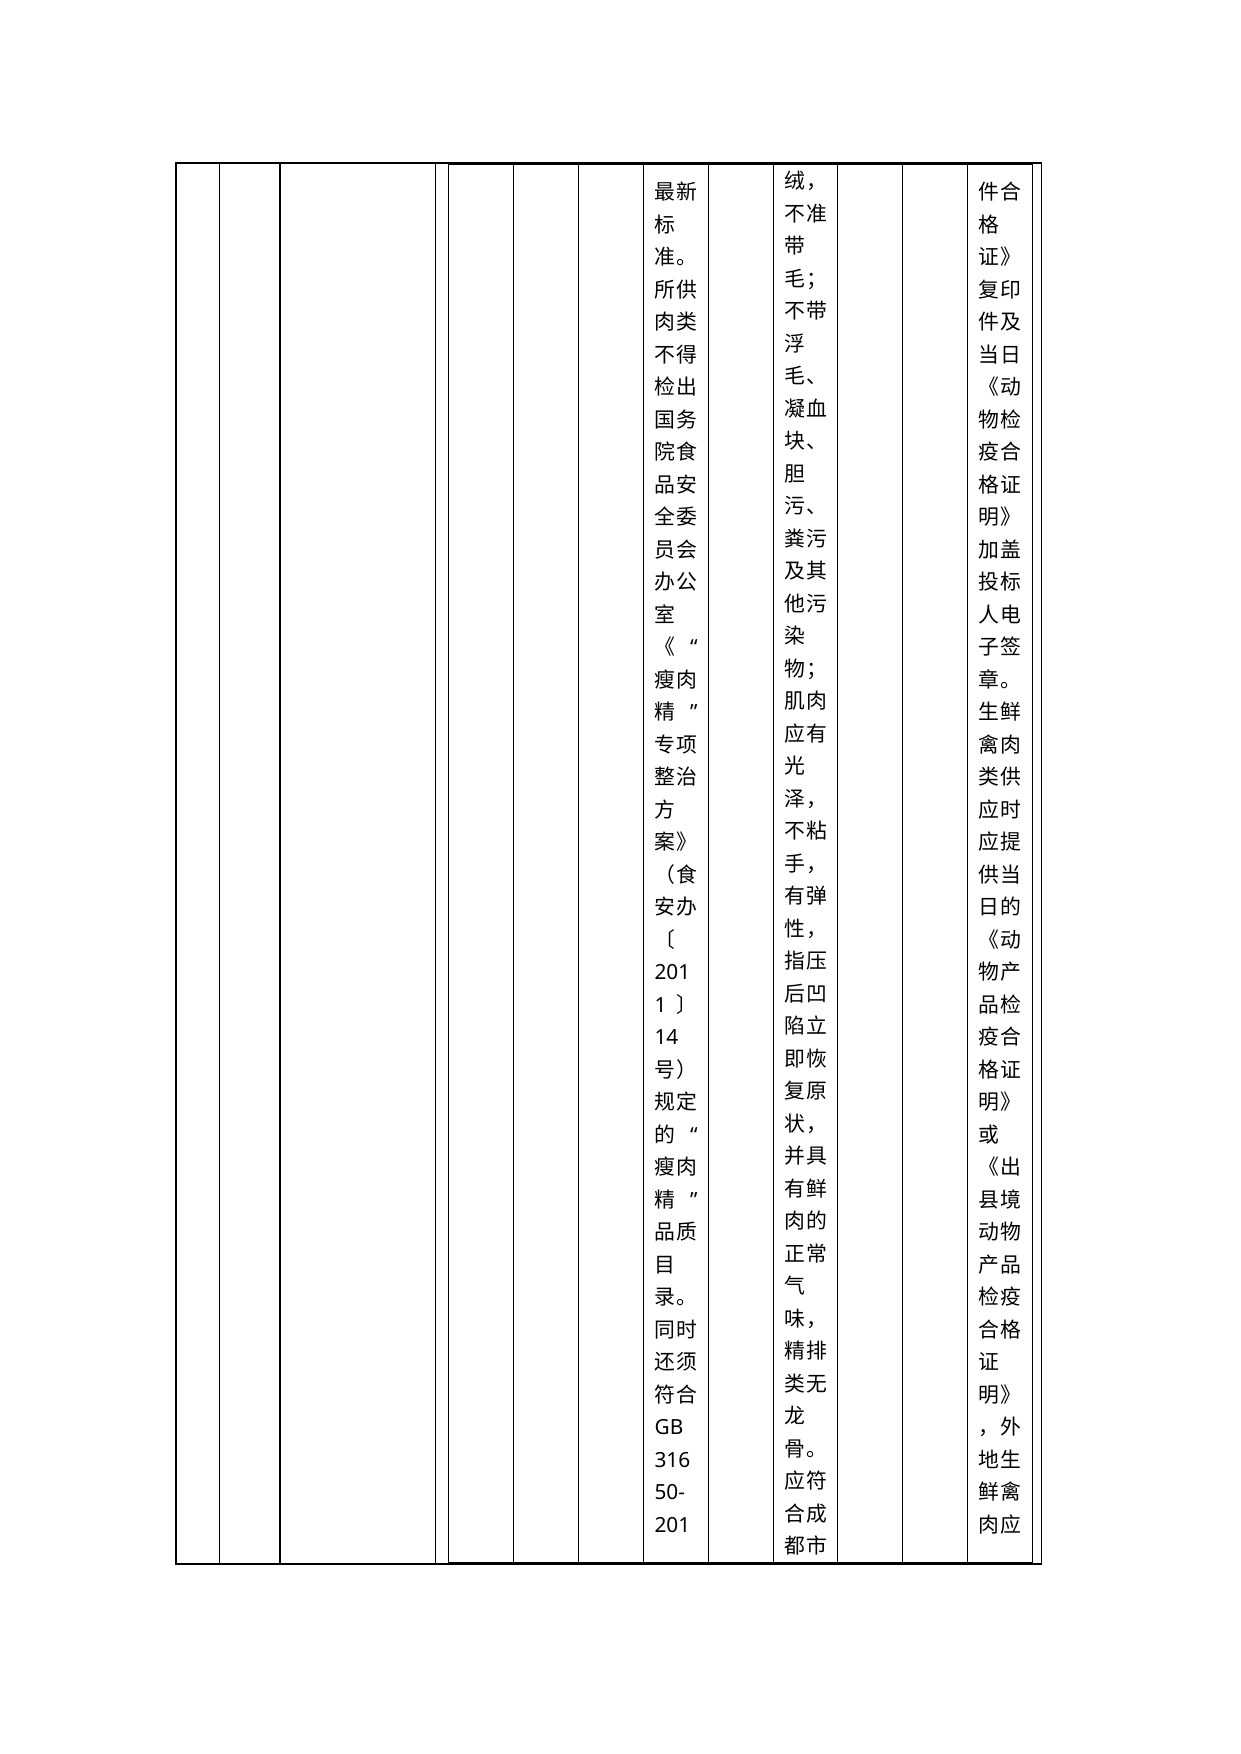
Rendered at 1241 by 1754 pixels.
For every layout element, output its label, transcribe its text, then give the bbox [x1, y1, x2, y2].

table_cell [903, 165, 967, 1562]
table_cell 1 [177, 164, 219, 1563]
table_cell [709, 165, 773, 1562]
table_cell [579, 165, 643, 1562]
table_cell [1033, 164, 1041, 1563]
table_cell [281, 164, 435, 1563]
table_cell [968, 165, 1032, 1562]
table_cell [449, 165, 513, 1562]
table_cell [220, 164, 279, 1563]
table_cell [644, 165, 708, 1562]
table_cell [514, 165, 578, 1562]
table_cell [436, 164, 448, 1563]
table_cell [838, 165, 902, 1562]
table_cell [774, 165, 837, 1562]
